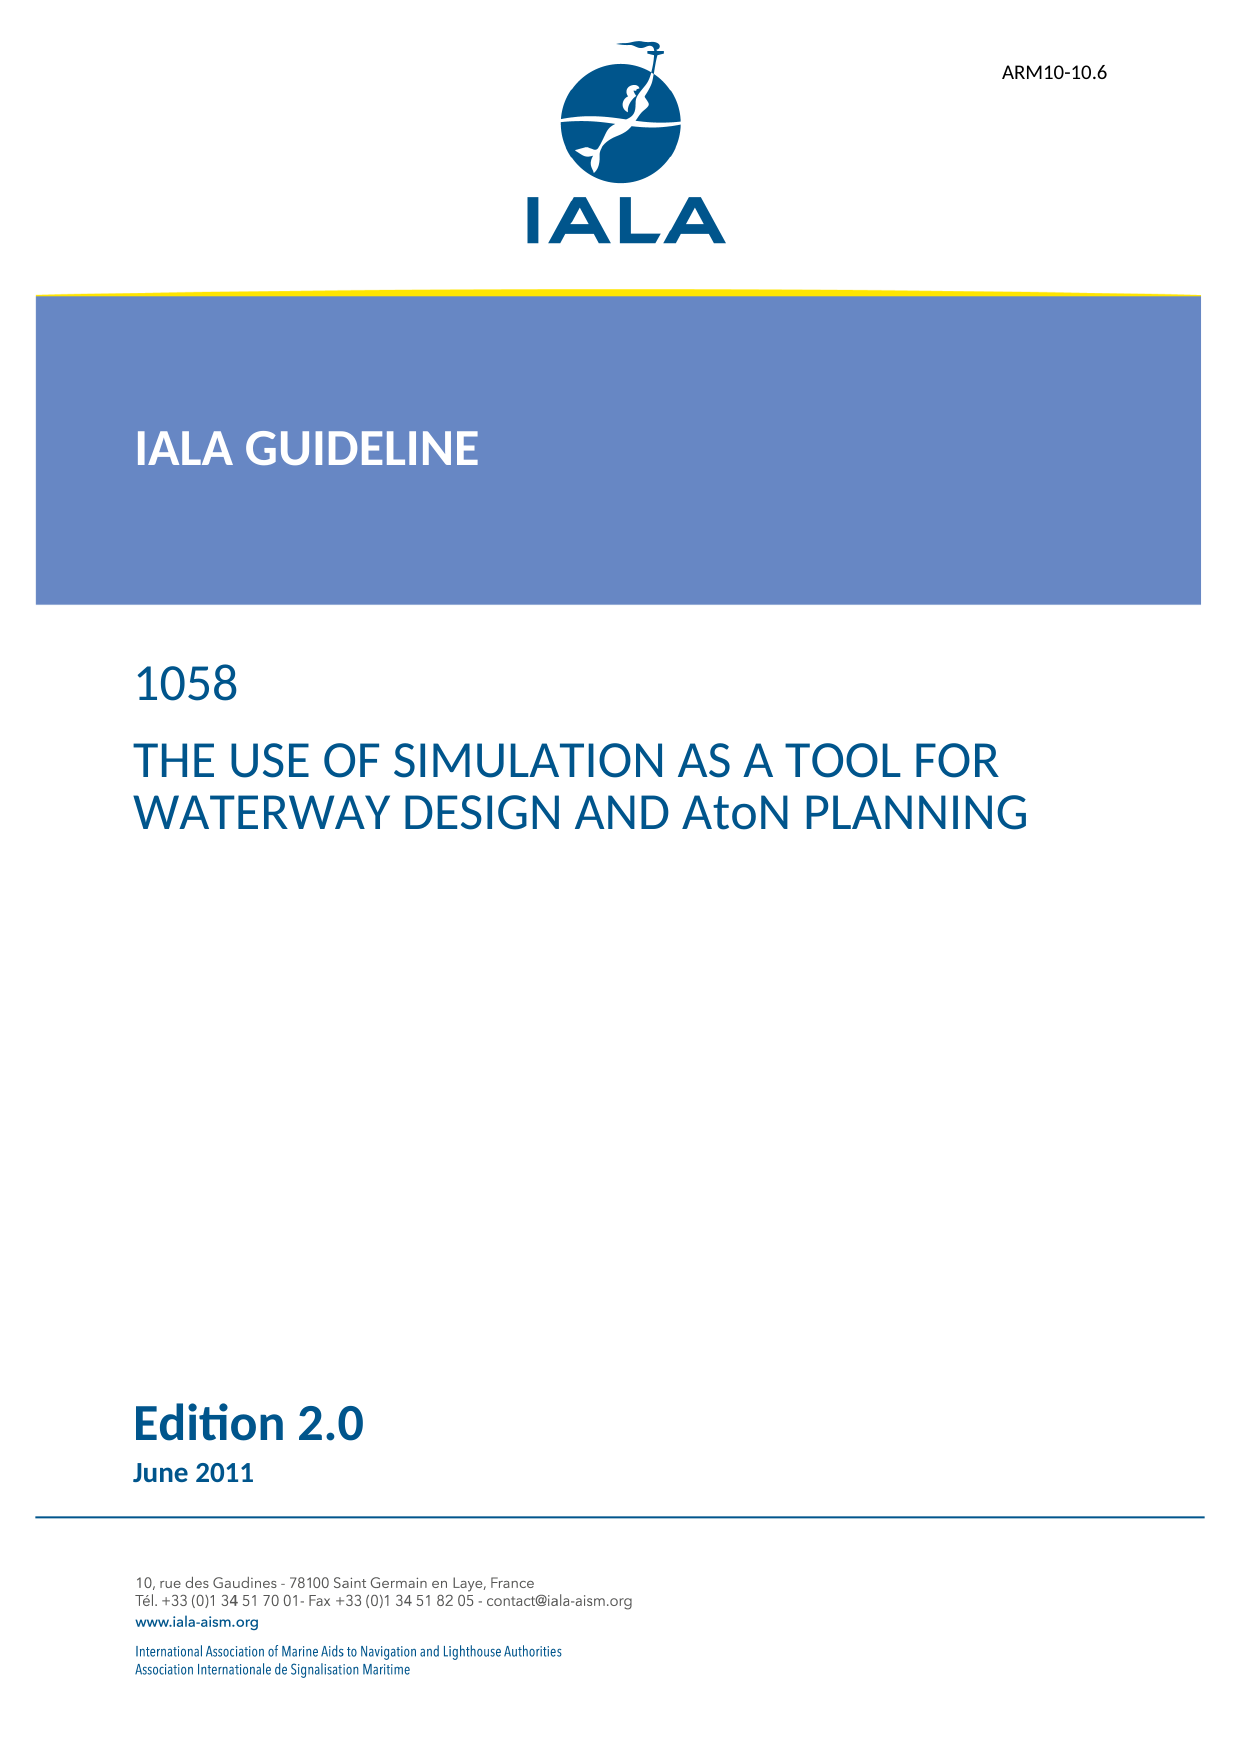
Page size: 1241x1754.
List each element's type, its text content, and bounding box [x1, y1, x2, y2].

picture [0, 29, 1240, 616]
text 1058 [133, 649, 1107, 713]
picture [129, 1572, 663, 1692]
table_header IALA Guideline [40, 297, 1014, 604]
text June 2011 [133, 1454, 1107, 1489]
text Edition 2.0 [133, 1390, 1107, 1454]
text The Use of Simulation as a Tool for Waterway Design and AtoN Planning [133, 736, 1107, 840]
